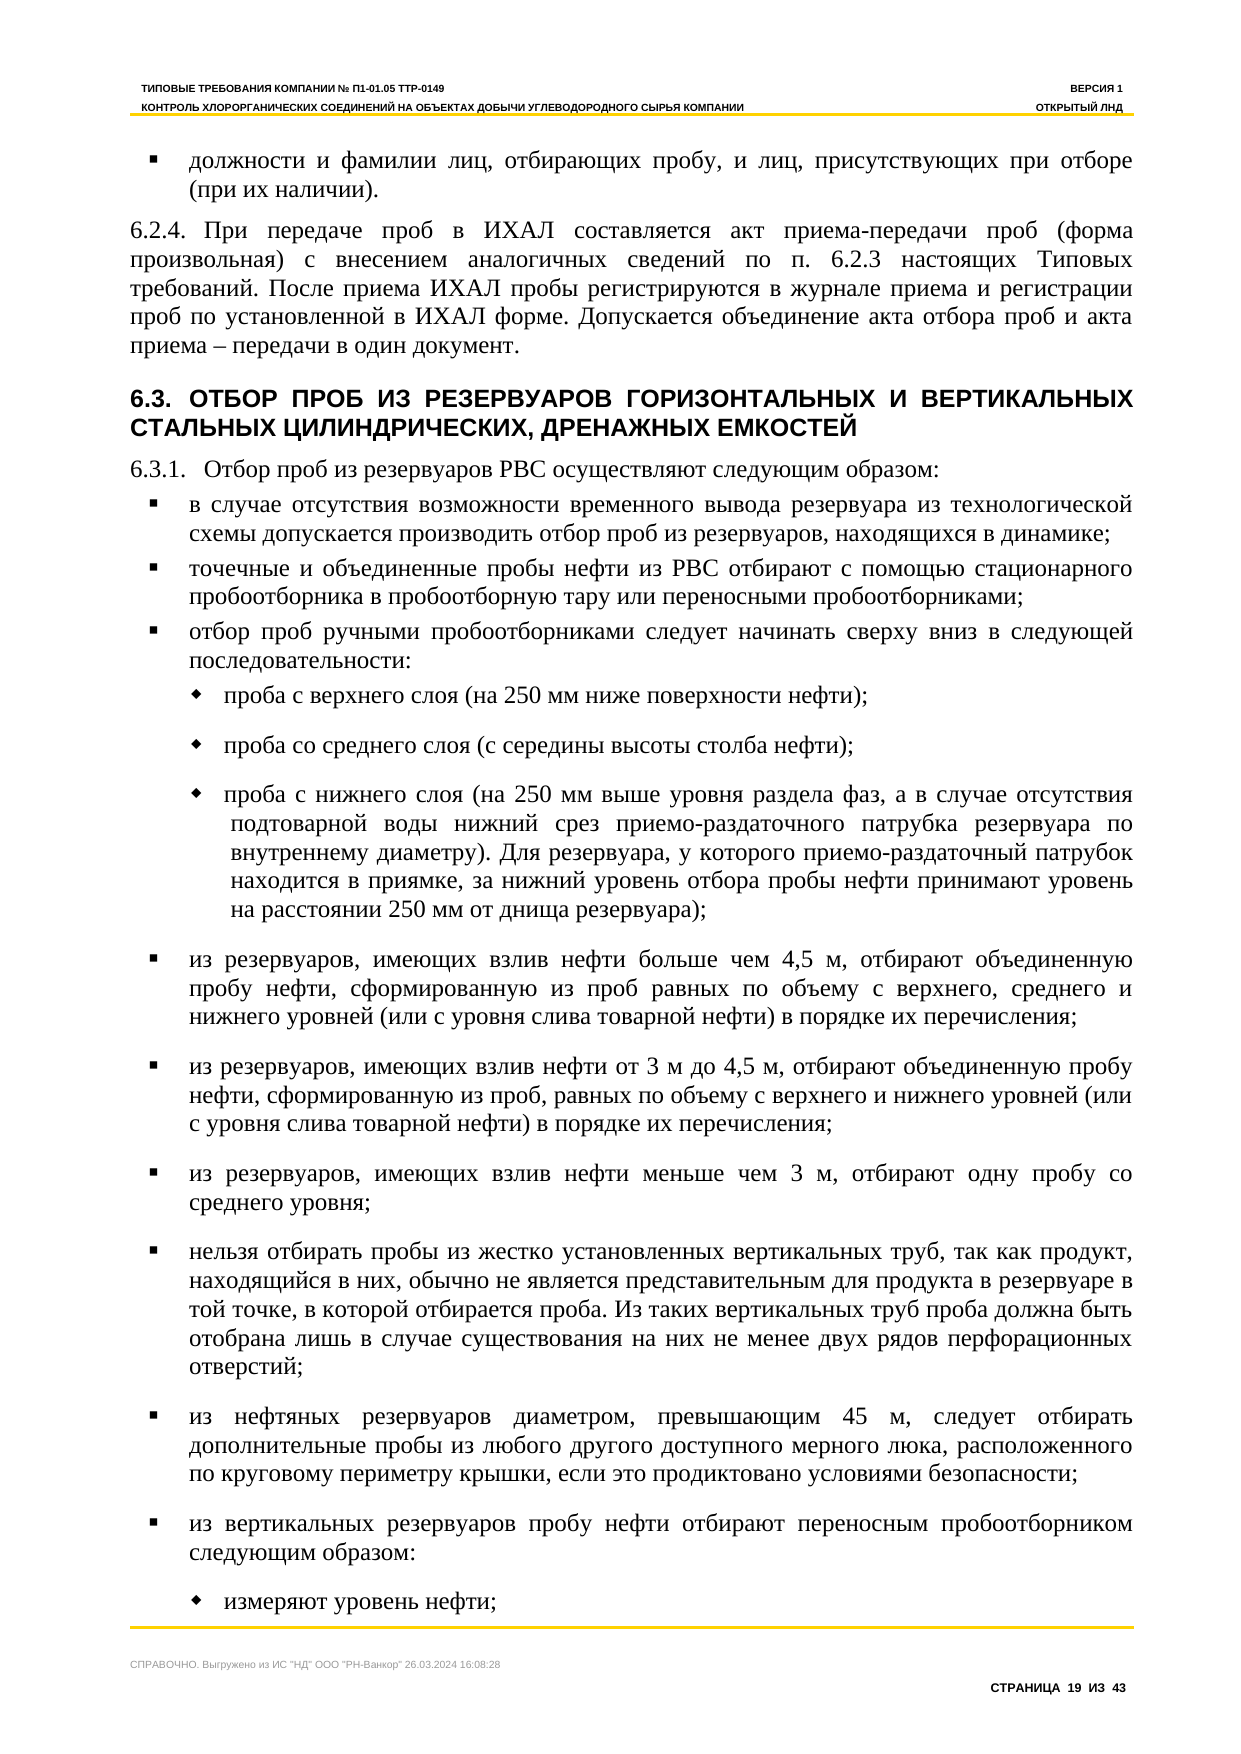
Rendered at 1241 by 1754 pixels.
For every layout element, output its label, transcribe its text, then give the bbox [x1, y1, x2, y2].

list ОТБОР ПРОБ ИЗ РЕЗЕРВУАРОВ ГОРИЗОНТАЛЬНЫХ И ВЕРТИКАЛЬНЫХ СТАЛЬНЫХ ЦИЛИНДРИЧЕСКИХ, ДРЕНАЖНЫХ ЕМКОСТЕЙ [130, 384, 1134, 441]
list из резервуаров, имеющих взлив нефти больше чем 4,5 м, отбирают объединенную пробу нефти, сформированную из проб равных по объему с верхнего, среднего и нижнего уровней (или с уровня слива товарной нефти) в порядке их перечисления; [148, 944, 1134, 1030]
list проба с верхнего слоя (на 250 мм ниже поверхности нефти); [189, 680, 1134, 709]
list нельзя отбирать пробы из жестко установленных вертикальных труб, так как продукт, находящийся в них, обычно не является представительным для продукта в резервуаре в той точке, в которой отбирается проба. Из таких вертикальных труб проба должна быть отобрана лишь в случае существования на них не менее двух рядов перфорационных отверстий; [148, 1236, 1134, 1380]
list Отбор проб из резервуаров РВС осуществляют следующим образом: [130, 454, 1134, 483]
list из резервуаров, имеющих взлив нефти меньше чем 3 м, отбирают одну пробу со среднего уровня; [148, 1158, 1134, 1216]
list должности и фамилии лиц, отбирающих пробу, и лиц, присутствующих при отборе (при их наличии). [148, 145, 1134, 203]
list При передаче проб в ИХАЛ составляется акт приема-передачи проб (форма произвольная) с внесением аналогичных сведений по п. 6.2.3 настоящих Типовых требований. После приема ИХАЛ пробы регистрируются в журнале приема и регистрации проб по установленной в ИХАЛ форме. Допускается объединение акта отбора проб и акта приема – передачи в один документ. [130, 215, 1134, 359]
list из нефтяных резервуаров диаметром, превышающим 45 м, следует отбирать дополнительные пробы из любого другого доступного мерного люка, расположенного по круговому периметру крышки, если это продиктовано условиями безопасности; [148, 1401, 1134, 1487]
list в случае отсутствия возможности временного вывода резервуара из технологической схемы допускается производить отбор проб из резервуаров, находящихся в динамике; [148, 489, 1134, 546]
list отбор проб ручными пробоотборниками следует начинать сверху вниз в следующей последовательности: [148, 616, 1134, 674]
list точечные и объединенные пробы нефти из РВС отбирают с помощью стационарного пробоотборника в пробоотборную тару или переносными пробоотборниками; [148, 553, 1134, 610]
list из резервуаров, имеющих взлив нефти от 3 м до 4,5 м, отбирают объединенную пробу нефти, сформированную из проб, равных по объему с верхнего и нижнего уровней (или с уровня слива товарной нефти) в порядке их перечисления; [148, 1051, 1134, 1137]
list измеряют уровень нефти; [189, 1586, 1134, 1615]
list из вертикальных резервуаров пробу нефти отбирают переносным пробоотборником следующим образом: [148, 1508, 1134, 1566]
list проба с нижнего слоя (на 250 мм выше уровня раздела фаз, а в случае отсутствия подтоварной воды нижний срез приемо-раздаточного патрубка резервуара по внутреннему диаметру). Для резервуара, у которого приемо-раздаточный патрубок находится в приямке, за нижний уровень отбора пробы нефти принимают уровень на расстоянии 250 мм от днища резервуара); [189, 779, 1134, 923]
list проба со среднего слоя (с середины высоты столба нефти); [189, 730, 1134, 758]
